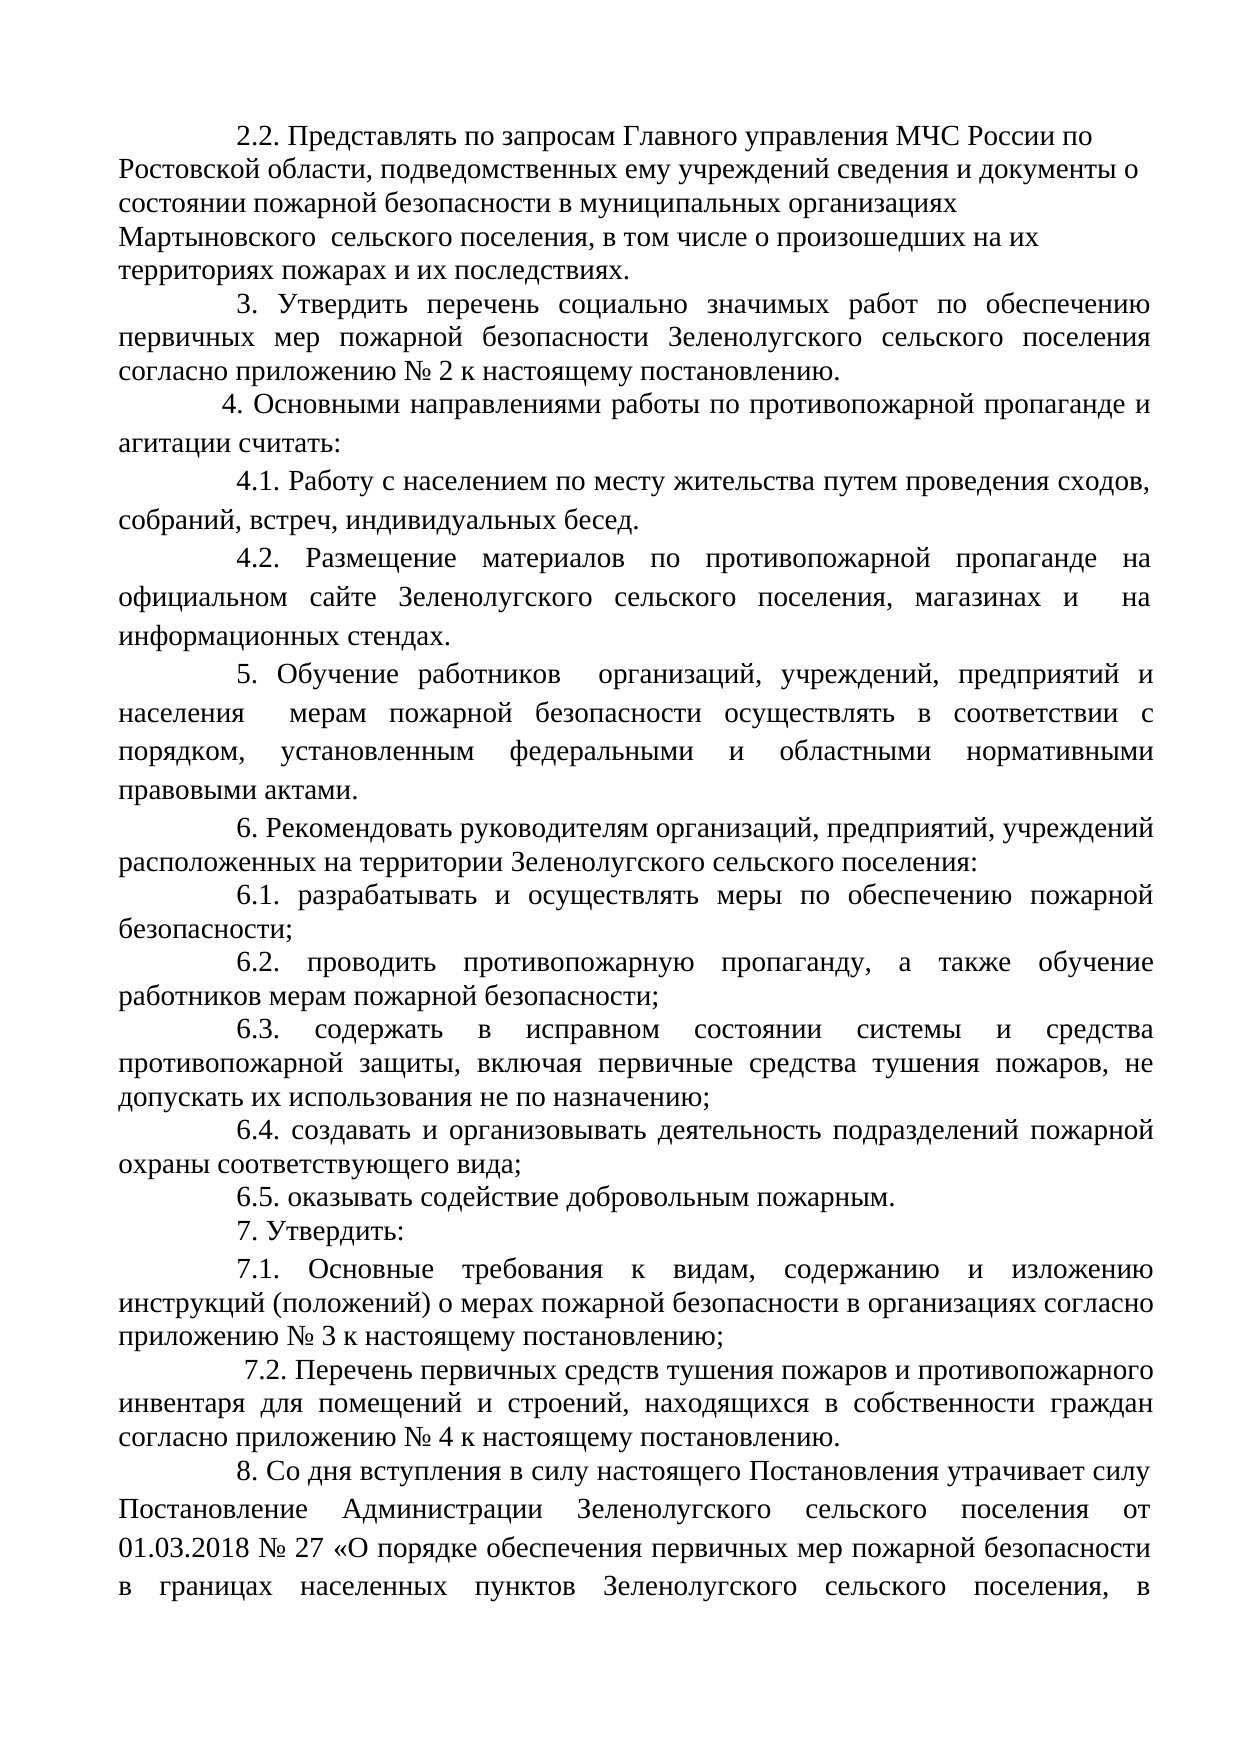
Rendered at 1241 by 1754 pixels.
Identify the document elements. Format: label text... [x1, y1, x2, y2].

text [118, 1453, 1152, 1602]
text 6.1. разрабатывать и осуществлять меры по обеспечению пожарной безопасности; [118, 877, 1154, 944]
text 3. Утвердить перечень социально значимых работ по обеспечению первичных мер пожарной безопасности Зеленолугского сельского поселения согласно приложению № 2 к настоящему постановлению. [118, 286, 1152, 386]
text 6. Рекомендовать руководителям организаций, предприятий, учреждений расположенных на территории Зеленолугского сельского поселения: [118, 810, 1154, 877]
text 6.3. содержать в исправном состоянии системы и средства противопожарной защиты, включая первичные средства тушения пожаров, не допускать их использования не по назначению; [118, 1012, 1154, 1112]
text 4.1. Работу с населением по месту жительства путем проведения сходов, собраний, встреч, индивидуальных бесед. [118, 463, 1152, 536]
text 4. Основными направлениями работы по противопожарной пропаганде и агитации считать: [118, 386, 1152, 458]
text 4.2. Размещение материалов по противопожарной пропаганде на официальном сайте Зеленолугского сельского поселения, магазинах и на информационных стендах. [118, 541, 1152, 651]
text 6.2. проводить противопожарную пропаганду, а также обучение работников мерам пожарной безопасности; [118, 944, 1154, 1012]
text 6.4. создавать и организовывать деятельность подразделений пожарной охраны соответствующего вида; [118, 1112, 1154, 1179]
text 2.2. Представлять по запросам Главного управления МЧС России по Ростовской области, подведомственных ему учреждений сведения и документы о состоянии пожарной безопасности в муниципальных организациях Мартыновского сельского поселения, в том числе о произошедших на их территориях пожарах и их последствиях. [118, 118, 1152, 286]
text 6.5. оказывать содействие добровольным пожарным. [118, 1179, 1154, 1213]
text 7. Утвердить: [118, 1213, 1152, 1246]
text 5. Обучение работников организаций, учреждений, предприятий и населения мерам пожарной безопасности осуществлять в соответствии с порядком, установленным федеральными и областными нормативными правовыми актами. [118, 656, 1154, 805]
text 7.1. Основные требования к видам, содержанию и изложению инструкций (положений) о мерах пожарной безопасности в организациях согласно приложению № 3 к настоящему постановлению; [118, 1251, 1154, 1352]
text 7.2. Перечень первичных средств тушения пожаров и противопожарного инвентаря для помещений и строений, находящихся в собственности граждан согласно приложению № 4 к настоящему постановлению. [118, 1352, 1154, 1453]
